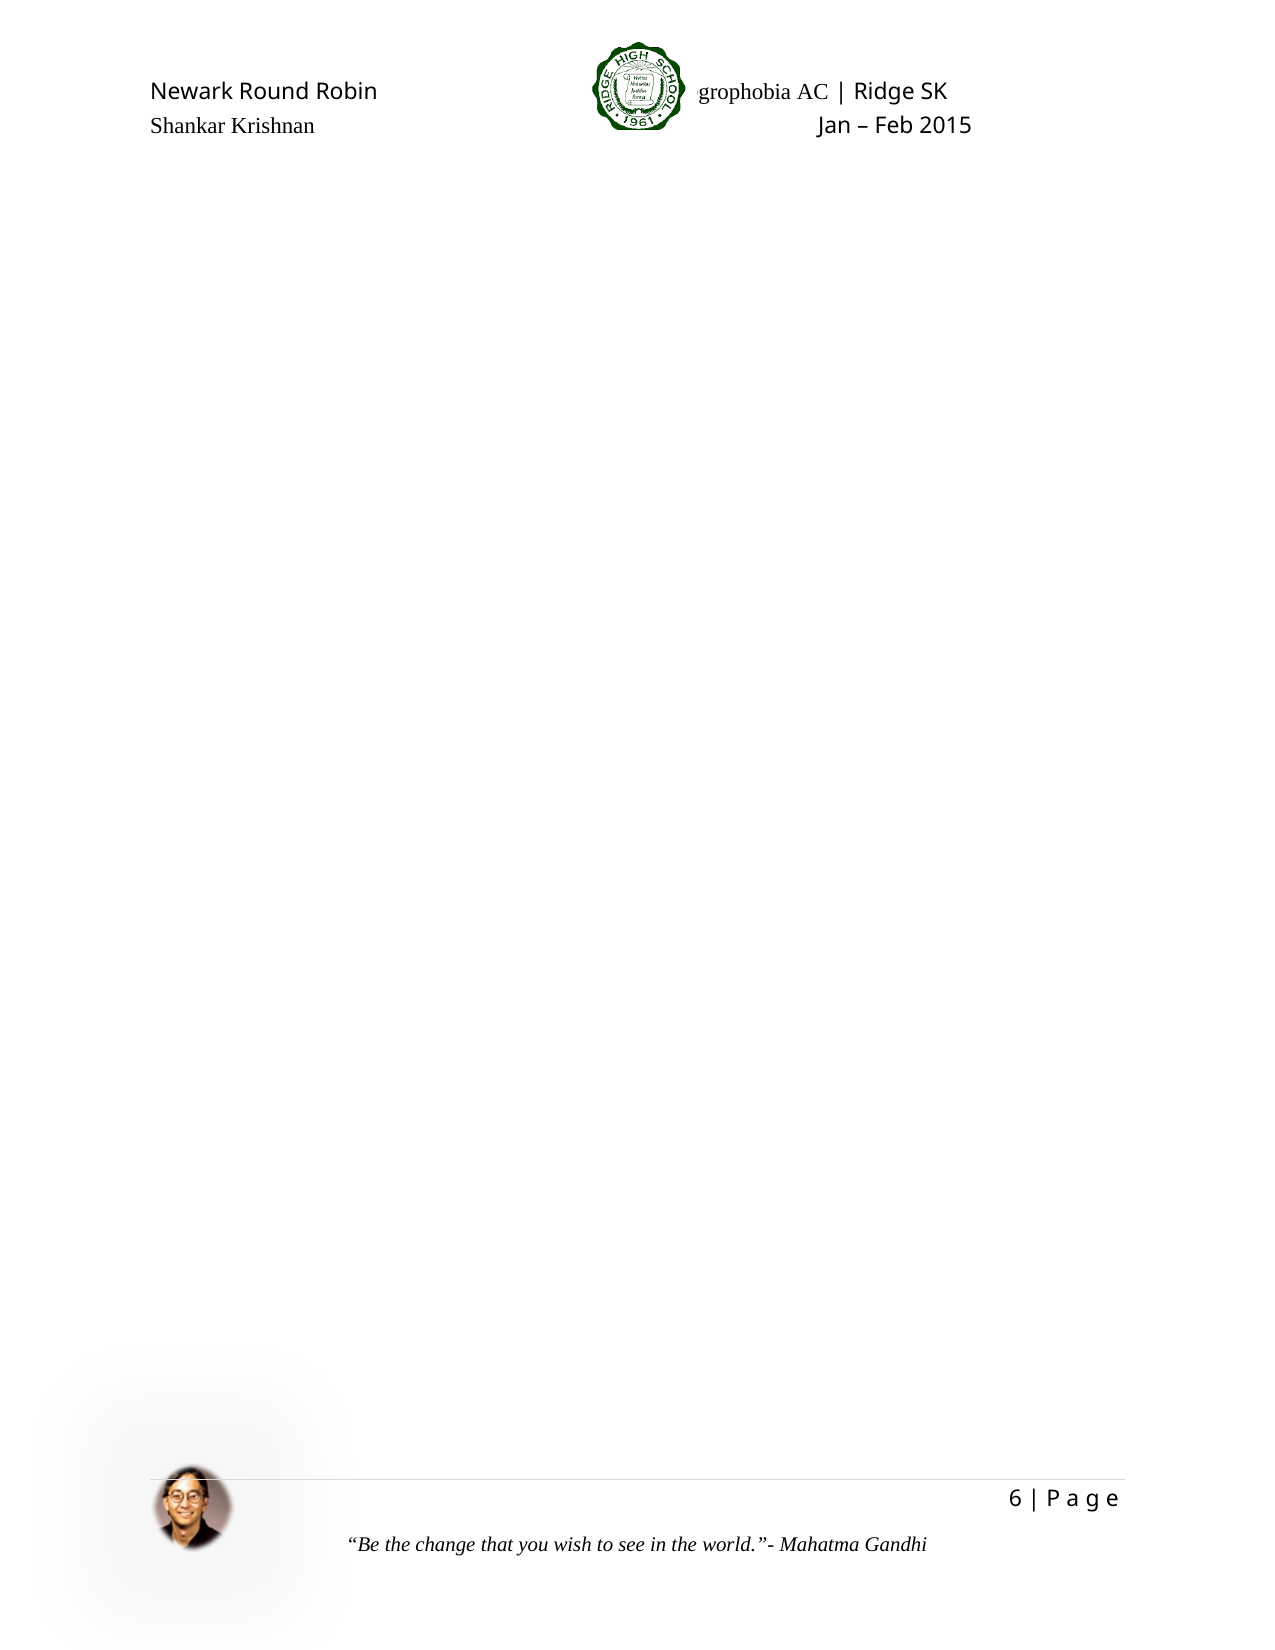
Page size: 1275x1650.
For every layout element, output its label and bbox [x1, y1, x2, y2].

picture [578, 42, 697, 130]
picture [158, 1480, 228, 1545]
picture [173, 1470, 213, 1479]
